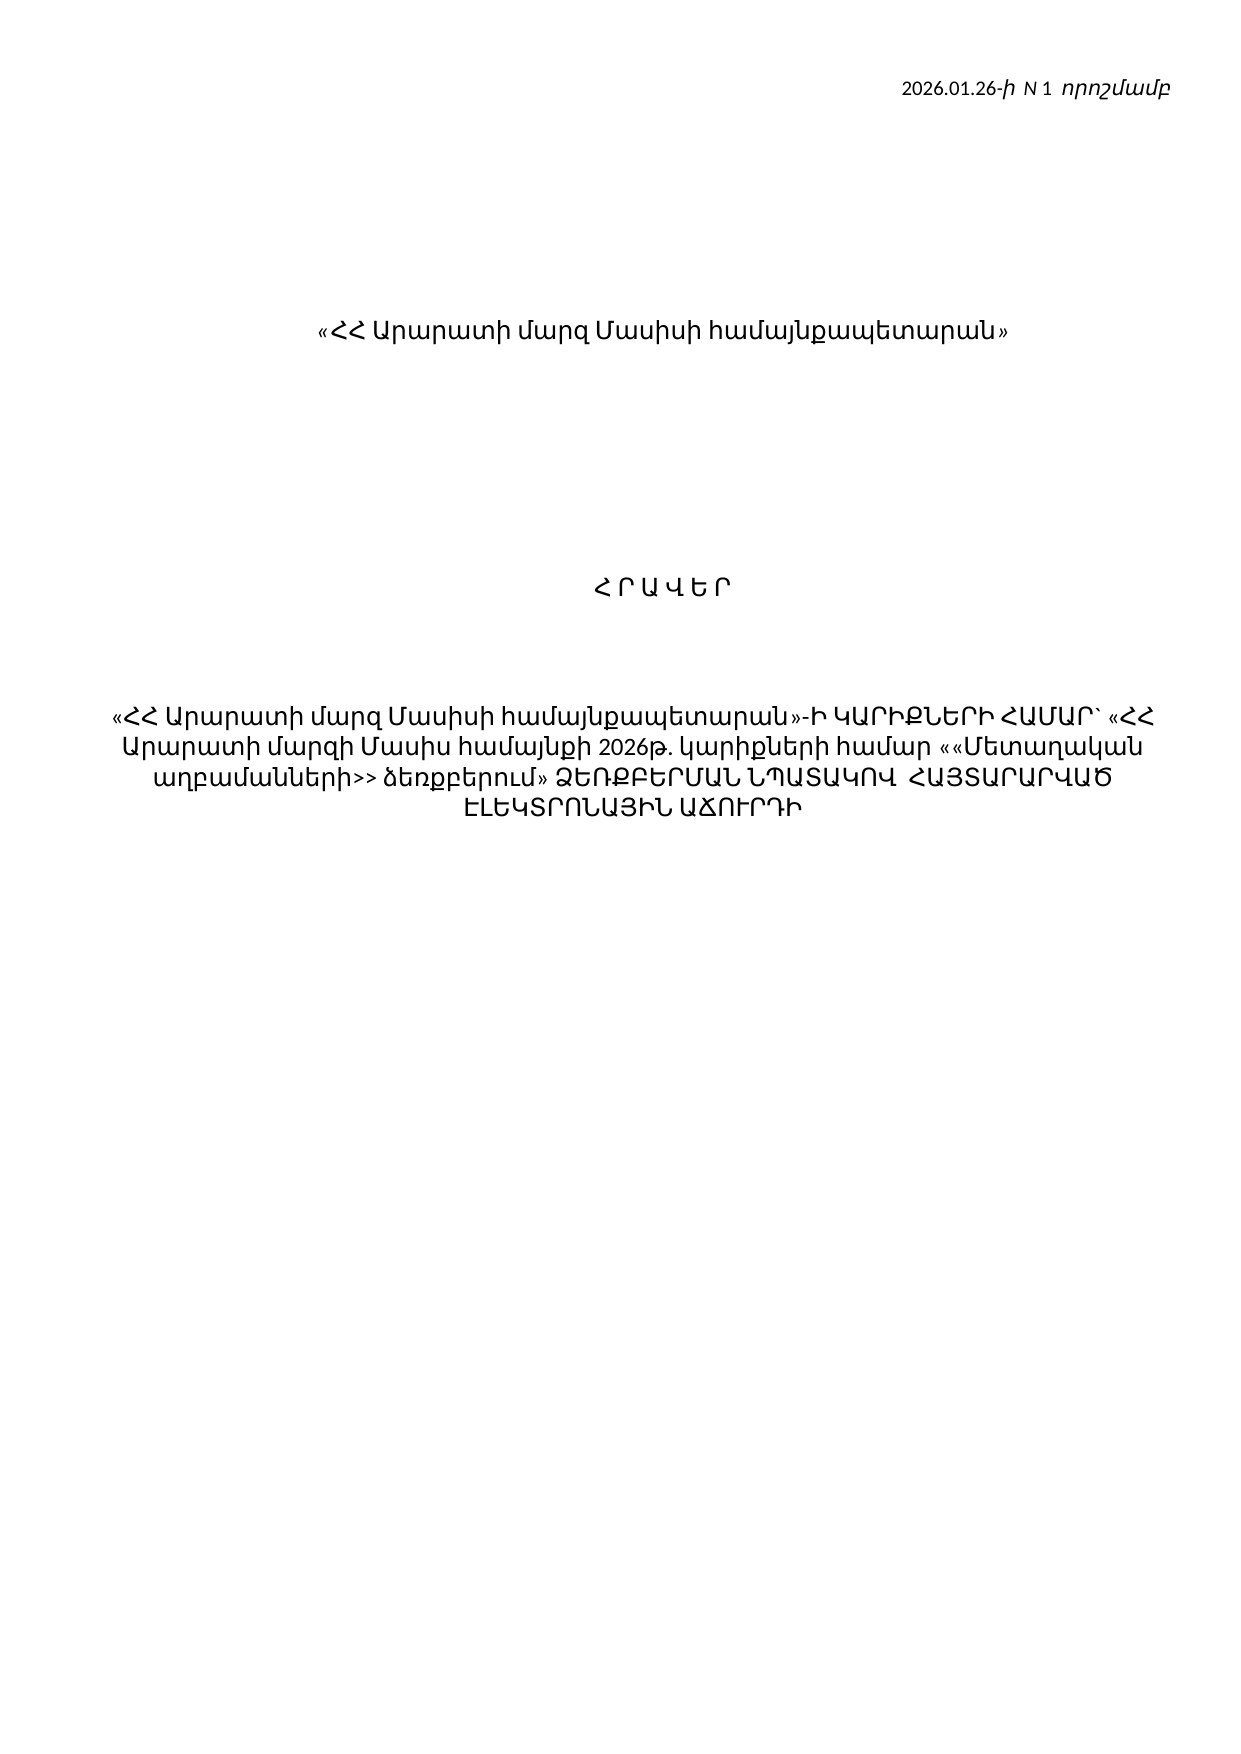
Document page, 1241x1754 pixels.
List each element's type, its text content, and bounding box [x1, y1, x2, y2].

text 2026.01.26 -ի N 1 որոշմամբ [94, 75, 1171, 100]
text «ՀՀ Արարատի մարզ Մասիսի համայնքապետարան»-Ի ԿԱՐԻՔՆԵՐԻ ՀԱՄԱՐ` «ՀՀ Արարատի մարզի Մասիս համայնքի 2026թ. կարիքների համար ««Մետաղական աղբամանների>> ձեռքբերում» ՁԵՌՔԲԵՐՄԱՆ ՆՊԱՏԱԿՈՎ ՀԱՅՏԱՐԱՐՎԱԾ ԷԼԵԿՏՐՈՆԱՅԻՆ ԱՃՈՒՐԴԻ [94, 701, 1172, 823]
text Հ Ր Ա Վ Ե Ր [94, 572, 1172, 602]
text « ՀՀ Արարատի մարզ Մասիսի համայնքապետարան» [94, 316, 1172, 346]
